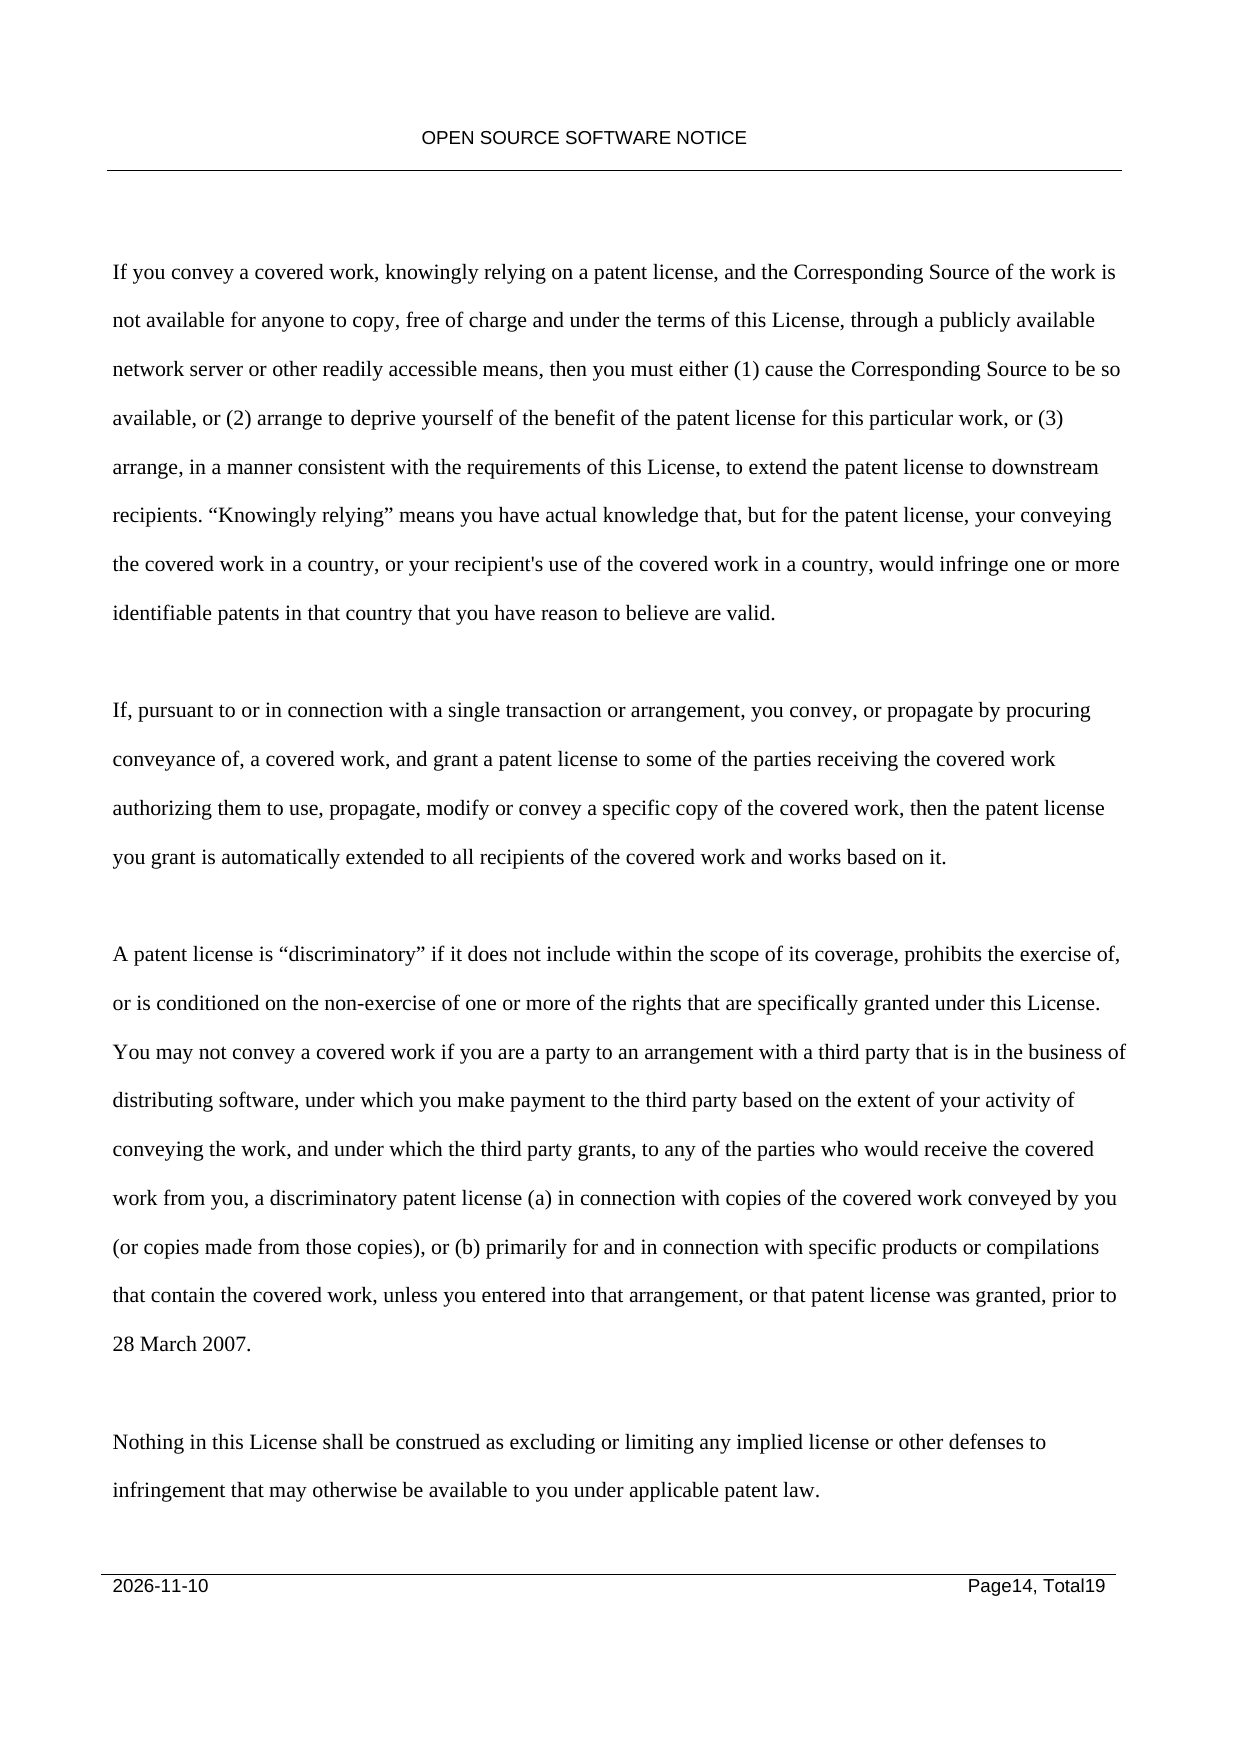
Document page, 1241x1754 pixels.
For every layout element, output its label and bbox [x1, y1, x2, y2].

text [112, 206, 1128, 1506]
